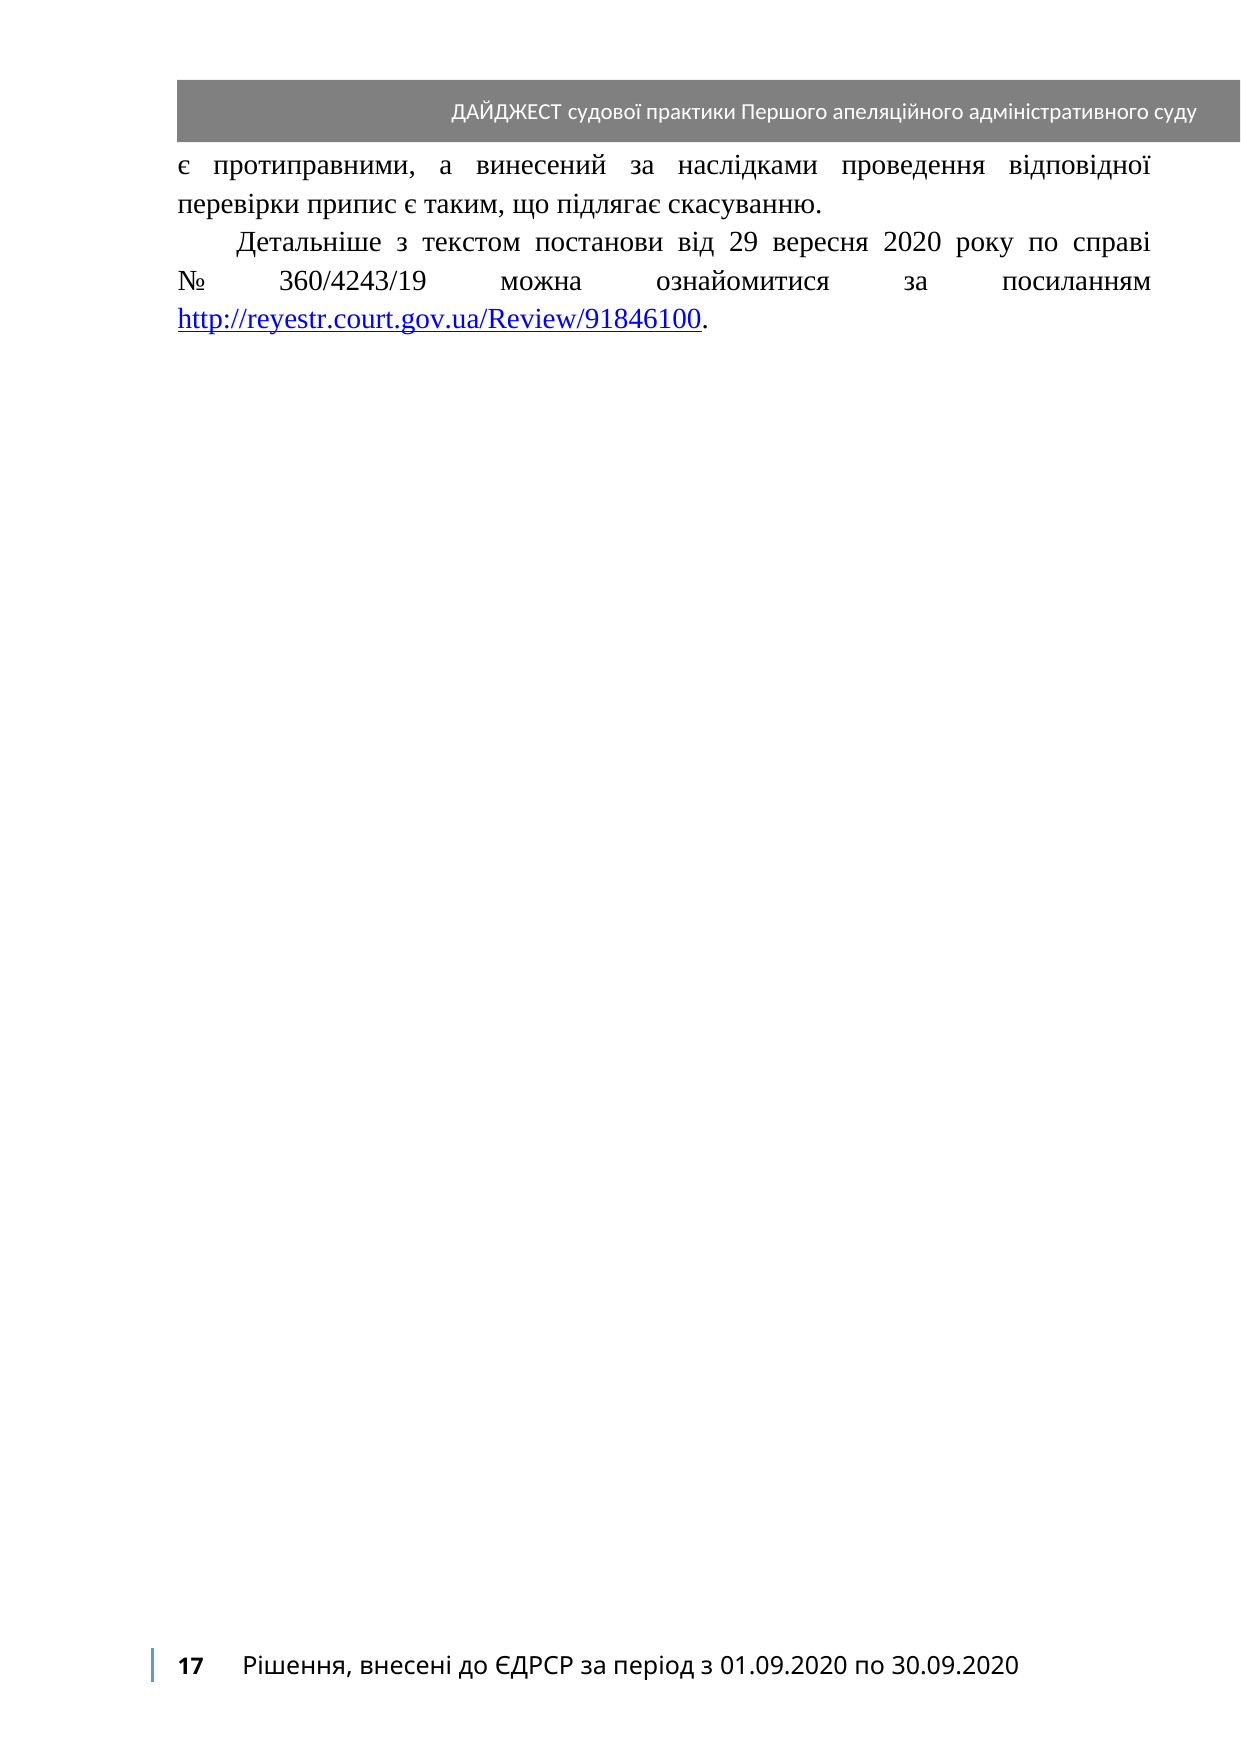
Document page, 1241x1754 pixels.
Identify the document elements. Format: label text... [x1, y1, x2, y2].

text Детальніше з текстом постанови від 29 вересня 2020 року по справі № 360/4243/19 можна ознайомитися за посиланням http://reyestr.court.gov.ua/Review/91846100. [177, 224, 1152, 335]
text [177, 118, 1152, 219]
